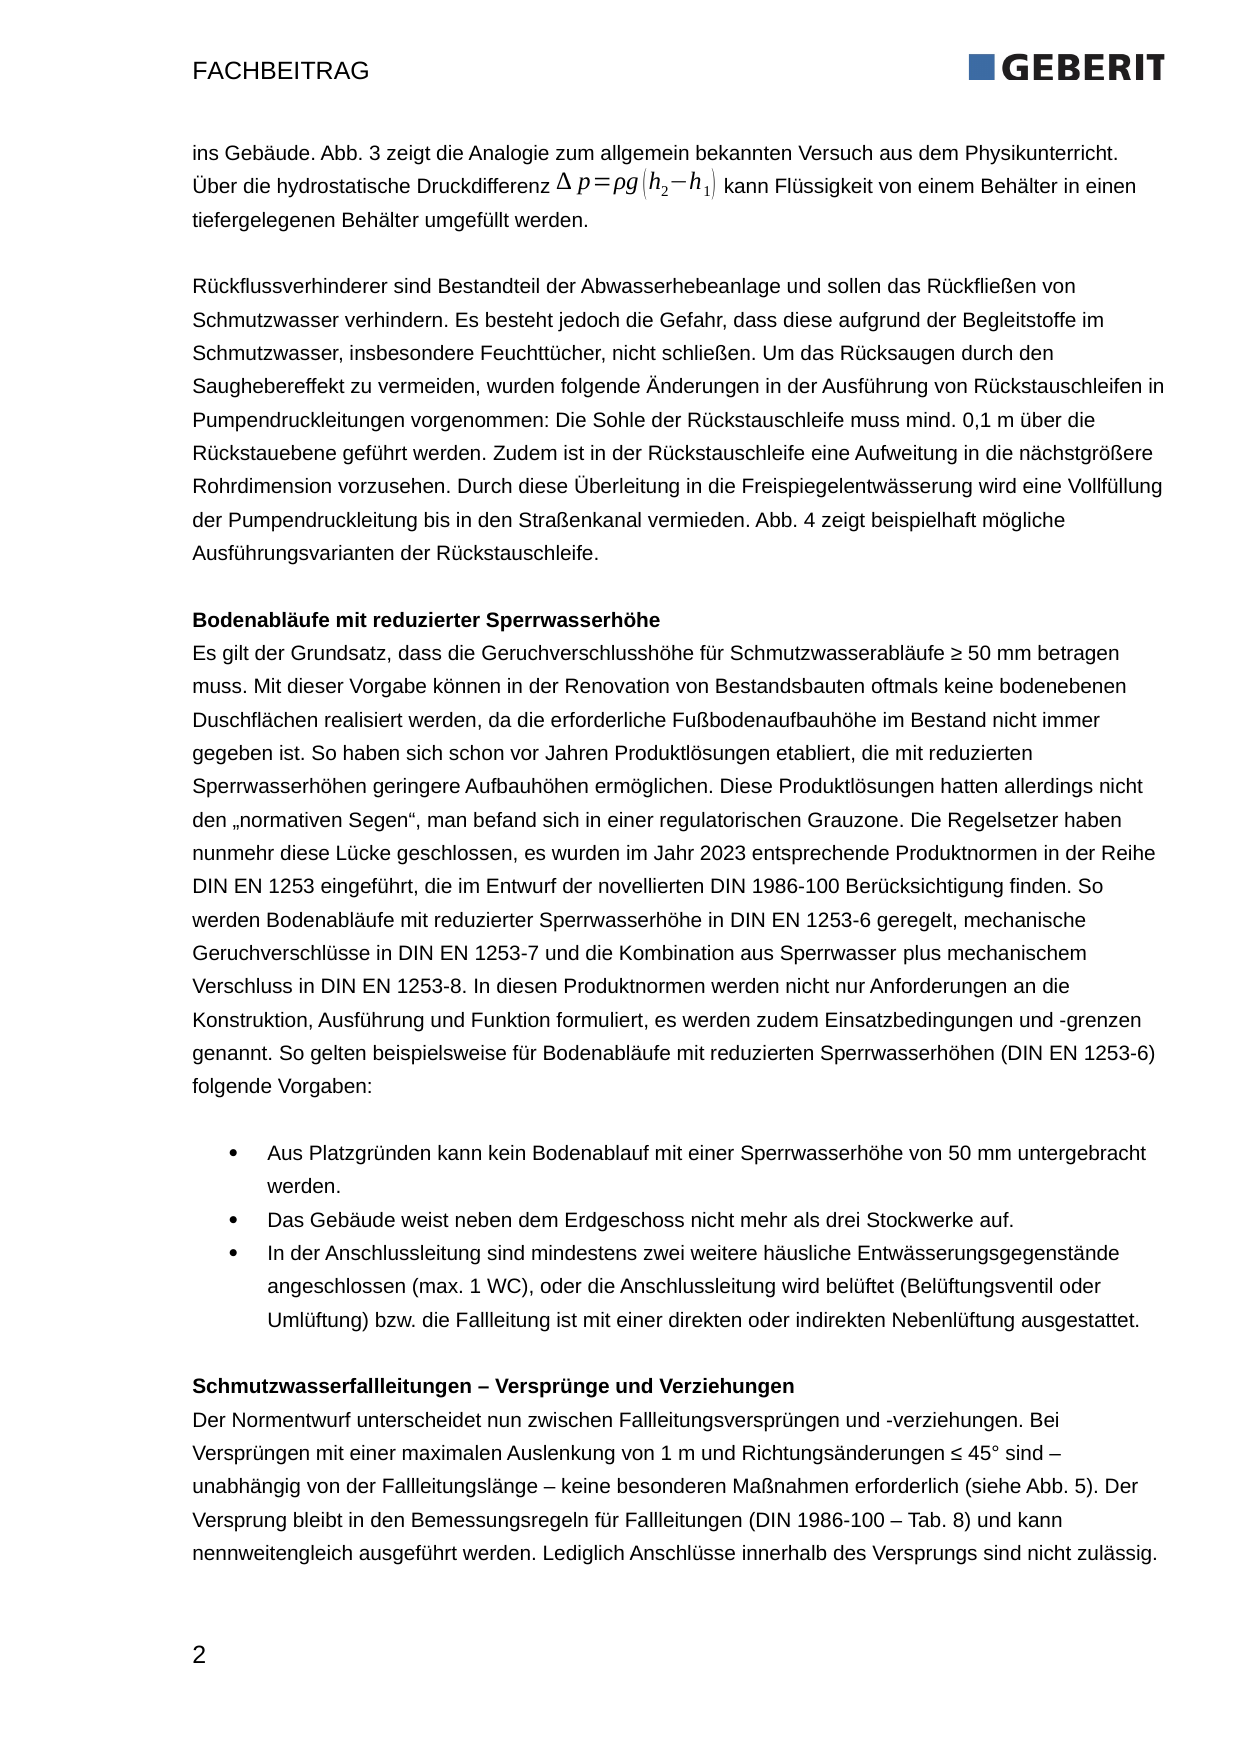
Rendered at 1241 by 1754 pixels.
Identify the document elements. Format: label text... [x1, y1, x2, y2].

text Der Normentwurf unterscheidet nun zwischen Fallleitungsversprüngen und -verziehungen. Bei Versprüngen mit einer maximalen Auslenkung von 1 m und Richtungsänderungen ≤ 45° sind – unabhängig von der Fallleitungslänge – keine besonderen Maßnahmen erforderlich (siehe Abb. 5). Der Versprung bleibt in den Bemessungsregeln für Fallleitungen (DIN 1986-100 – Tab. 8) und kann nennweitengleich ausgeführt werden. Lediglich Anschlüsse innerhalb des Versprungs sind nicht zulässig. [192, 1400, 1167, 1567]
list Aus Platzgründen kann kein Bodenablauf mit einer Sperrwasserhöhe von 50 mm untergebracht werden. [229, 1134, 1167, 1200]
list Das Gebäude weist neben dem Erdgeschoss nicht mehr als drei Stockwerke auf. [229, 1200, 1167, 1234]
list In der Anschlussleitung sind mindestens zwei weitere häusliche Entwässerungsgegenstände angeschlossen (max. 1 WC), oder die Anschlussleitung wird belüftet (Belüftungsventil oder Umlüftung) bzw. die Fallleitung ist mit einer direkten oder indirekten Nebenlüftung ausgestattet. [229, 1234, 1167, 1334]
text Rückflussverhinderer sind Bestandteil der Abwasserhebeanlage und sollen das Rückfließen von Schmutzwasser verhindern. Es besteht jedoch die Gefahr, dass diese aufgrund der Begleitstoffe im Schmutzwasser, insbesondere Feuchttücher, nicht schließen. Um das Rücksaugen durch den Saughebereffekt zu vermeiden, wurden folgende Änderungen in der Ausführung von Rückstauschleifen in Pumpendruckleitungen vorgenommen: Die Sohle der Rückstauschleife muss mind. 0,1 m über die Rückstauebene geführt werden. Zudem ist in der Rückstauschleife eine Aufweitung in die nächstgrößere Rohrdimension vorzusehen. Durch diese Überleitung in die Freispiegelentwässerung wird eine Vollfüllung der Pumpendruckleitung bis in den Straßenkanal vermieden. Abb. 4 zeigt beispielhaft mögliche Ausführungsvarianten der Rückstauschleife. [192, 267, 1167, 567]
picture [968, 52, 1165, 80]
text Bodenabläufe mit reduzierter Sperrwasserhöhe [192, 600, 1167, 634]
text Es gilt der Grundsatz, dass die Geruchverschlusshöhe für Schmutzwasserabläufe ≥ 50 mm betragen muss. Mit dieser Vorgabe können in der Renovation von Bestandsbauten oftmals keine bodenebenen Duschflächen realisiert werden, da die erforderliche Fußbodenaufbauhöhe im Bestand nicht immer gegeben ist. So haben sich schon vor Jahren Produktlösungen etabliert, die mit reduzierten Sperrwasserhöhen geringere Aufbauhöhen ermöglichen. Diese Produktlösungen hatten allerdings nicht den „normativen Segen“, man befand sich in einer regulatorischen Grauzone. Die Regelsetzer haben nunmehr diese Lücke geschlossen, es wurden im Jahr 2023 entsprechende Produktnormen in der Reihe DIN EN 1253 eingeführt, die im Entwurf der novellierten DIN 1986-100 Berücksichtigung finden. So werden Bodenabläufe mit reduzierter Sperrwasserhöhe in DIN EN 1253-6 geregelt, mechanische Geruchverschlüsse in DIN EN 1253-7 und die Kombination aus Sperrwasser plus mechanischem Verschluss in DIN EN 1253-8. In diesen Produktnormen werden nicht nur Anforderungen an die Konstruktion, Ausführung und Funktion formuliert, es werden zudem Einsatzbedingungen und -grenzen genannt. So gelten beispielsweise für Bodenabläufe mit reduzierten Sperrwasserhöhen (DIN EN 1253-6) folgende Vorgaben: [192, 634, 1167, 1100]
text Schmutzwasserfallleitungen – Versprünge und Verziehungen [192, 1367, 1167, 1400]
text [192, 134, 1167, 234]
